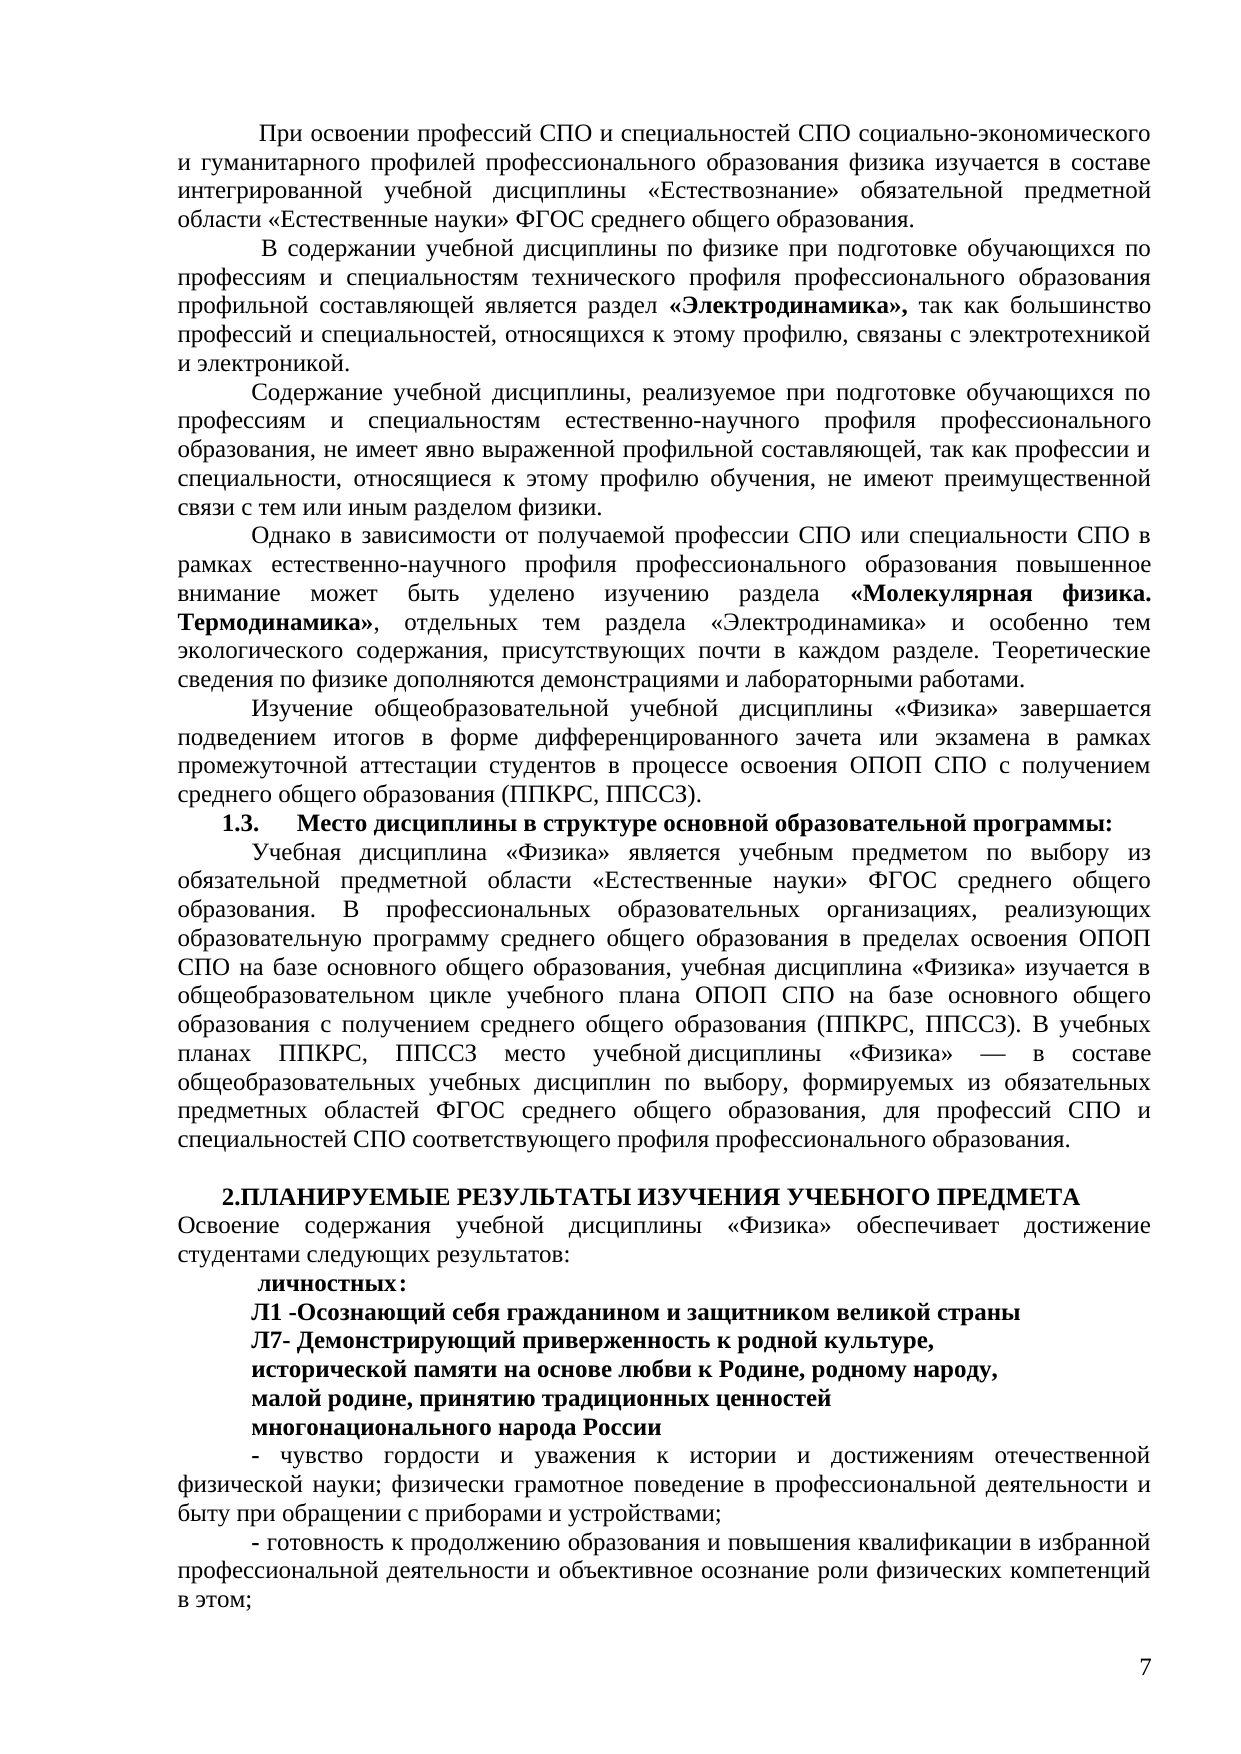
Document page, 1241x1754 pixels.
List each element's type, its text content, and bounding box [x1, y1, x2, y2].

text В содержании учебной дисциплины по физике при подготовке обучающихся по профессиям и специальностям технического профиля профессионального образования профильной составляющей является раздел «Электродинамика», так как большинство профессий и специальностей, относящихся к этому профилю, связаны с электротехникой и электроникой. [177, 233, 1152, 377]
text - готовность к продолжению образования и повышения квалификации в избранной профессиональной деятельности и объективное осознание роли физических компетенций в этом; [177, 1527, 1152, 1613]
text При освоении профессий СПО и специальностей СПО социально-экономического и гуманитарного профилей профессионального образования физика изучается в составе интегрированной учебной дисциплины «Естествознание» обязательной предметной области «Естественные науки» ФГОС среднего общего образования. [177, 118, 1152, 233]
text многонационального народа России [177, 1412, 1152, 1441]
text Л7- Демонстрирующий приверженность к родной культуре, [177, 1326, 1152, 1354]
text Л1 -Осознающий себя гражданином и защитником великой страны [177, 1297, 1152, 1326]
text Освоение содержания учебной дисциплины «Физика» обеспечивает достижение студентами следующих результатов: [177, 1211, 1152, 1268]
text Учебная дисциплина «Физика» является учебным предметом по выбору из обязательной предметной области «Естественные науки» ФГОС среднего общего образования. В профессиональных образовательных организациях, реализующих образовательную программу среднего общего образования в пределах освоения ОПОП СПО на базе основного общего образования, учебная дисциплина «Физика» изучается в общеобразовательном цикле учебного плана ОПОП СПО на базе основного общего образования с получением среднего общего образования (ППКРС, ППССЗ). В учебных планах ППКРС, ППССЗ место учебной дисциплины «Физика» — в составе общеобразовательных учебных дисциплин по выбору, формируемых из обязательных предметных областей ФГОС среднего общего образования, для профессий СПО и специальностей СПО соответствующего профиля профессионального образования. [177, 837, 1152, 1153]
list Место дисциплины в структуре основной образовательной программы: [222, 808, 1152, 837]
text Содержание учебной дисциплины, реализуемое при подготовке обучающихся по профессиям и специальностям естественно-научного профиля профессионального образования, не имеет явно выраженной профильной составляющей, так как профессии и специальности, относящиеся к этому профилю обучения, не имеют преимущественной связи с тем или иным разделом физики. [177, 377, 1152, 521]
text Однако в зависимости от получаемой профессии СПО или специальности СПО в рамках естественно-научного профиля профессионального образования повышенное внимание может быть уделено изучению раздела «Молекулярная физика. Термодинамика», отдельных тем раздела «Электродинамика» и особенно тем экологического содержания, присутствующих почти в каждом разделе. Теоретические сведения по физике дополняются демонстрациями и лабораторными работами. [177, 521, 1152, 693]
text - чувство гордости и уважения к истории и достижениям отечественной физической науки; физически грамотное поведение в профессиональной деятельности и быту при обращении с приборами и устройствами; [177, 1441, 1152, 1527]
text личностных : [177, 1268, 1152, 1297]
text малой родине, принятию традиционных ценностей [177, 1383, 1152, 1412]
text Изучение общеобразовательной учебной дисциплины «Физика» завершается подведением итогов в форме дифференцированного зачета или экзамена в рамках промежуточной аттестации студентов в процессе освоения ОПОП СПО с получением среднего общего образования (ППКРС, ППССЗ). [177, 693, 1152, 808]
text 2.ПЛАНИРУЕМЫЕ РЕЗУЛЬТАТЫ ИЗУЧЕНИЯ УЧЕБНОГО ПРЕДМЕТА [222, 1182, 1152, 1211]
text исторической памяти на основе любви к Родине, родному народу, [177, 1354, 1152, 1383]
